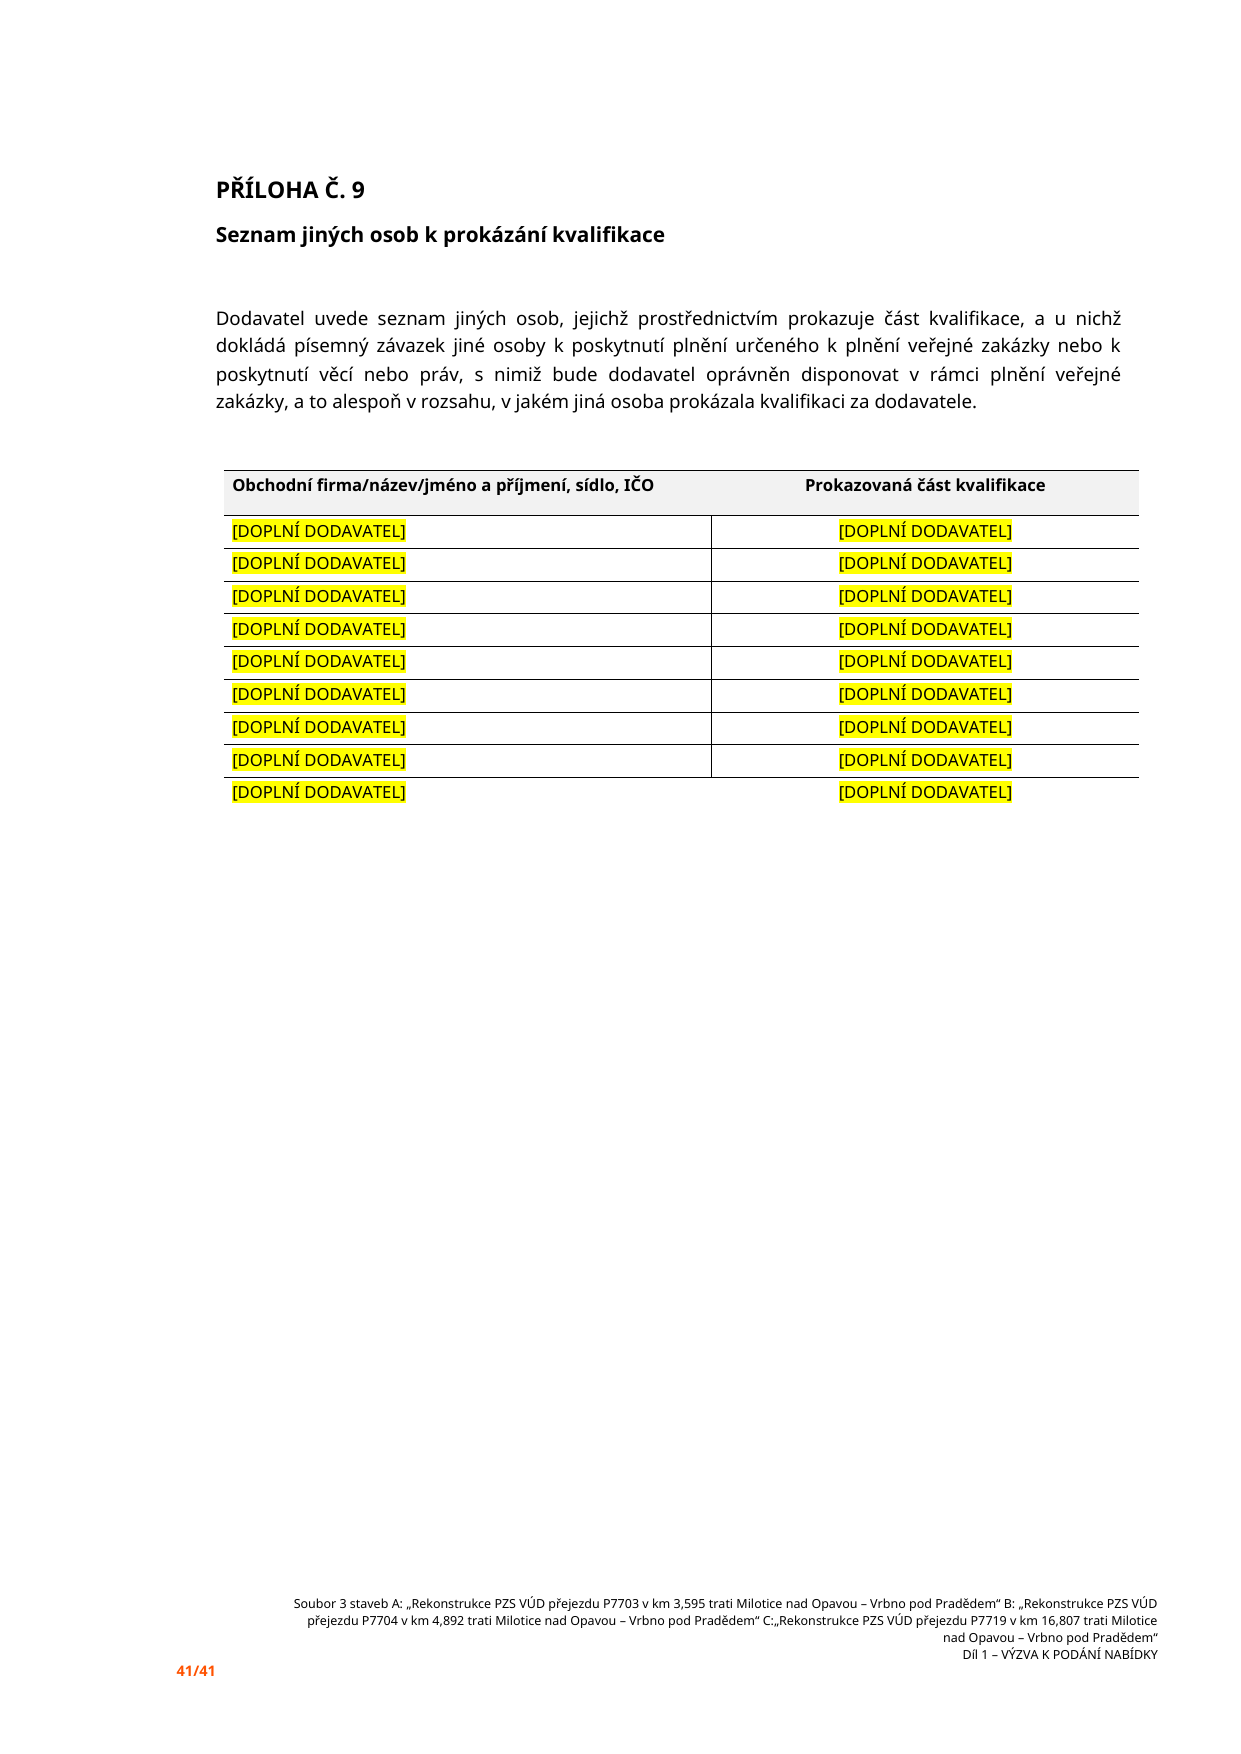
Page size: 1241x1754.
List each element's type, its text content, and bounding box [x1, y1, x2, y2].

table_cell [DOPLNÍ DODAVATEL] [224, 614, 711, 646]
table_cell [DOPLNÍ DODAVATEL] [712, 745, 1139, 777]
table_cell [DOPLNÍ DODAVATEL] [224, 647, 711, 679]
table_cell [DOPLNÍ DODAVATEL] [224, 713, 711, 744]
text Seznam jiných osob k prokázání kvalifikace [216, 221, 1122, 249]
table_cell [DOPLNÍ DODAVATEL] [712, 516, 1139, 548]
table_cell [DOPLNÍ DODAVATEL] [711, 778, 1139, 809]
table_cell [DOPLNÍ DODAVATEL] [712, 713, 1139, 744]
table_cell [DOPLNÍ DODAVATEL] [712, 647, 1139, 679]
table_cell [DOPLNÍ DODAVATEL] [224, 582, 711, 613]
text Příloha č. 9 [216, 174, 1122, 205]
text Dodavatel uvede seznam jiných osob, jejichž prostřednictvím prokazuje část kvalifikace, a u nichž dokládá písemný závazek jiné osoby k poskytnutí plnění určeného k plnění veřejné zakázky nebo k poskytnutí věcí nebo práv, s nimiž bude dodavatel oprávněn disponovat v rámci plnění veřejné zakázky, a to alespoň v rozsahu, v jakém jiná osoba prokázala kvalifikaci za dodavatele. [216, 305, 1122, 414]
table_cell [DOPLNÍ DODAVATEL] [224, 549, 711, 581]
table_cell [DOPLNÍ DODAVATEL] [712, 680, 1139, 711]
table_cell [DOPLNÍ DODAVATEL] [224, 778, 711, 809]
table_cell [DOPLNÍ DODAVATEL] [712, 614, 1139, 646]
table_cell [DOPLNÍ DODAVATEL] [712, 582, 1139, 613]
table_cell [DOPLNÍ DODAVATEL] [712, 549, 1139, 581]
table_cell [DOPLNÍ DODAVATEL] [224, 745, 711, 777]
table_cell [DOPLNÍ DODAVATEL] [224, 516, 711, 548]
table_header Prokazovaná část kvalifikace [711, 471, 1139, 515]
table_cell [DOPLNÍ DODAVATEL] [224, 680, 711, 711]
table_header Obchodní firma/název/jméno a příjmení, sídlo, IČO [224, 471, 711, 515]
